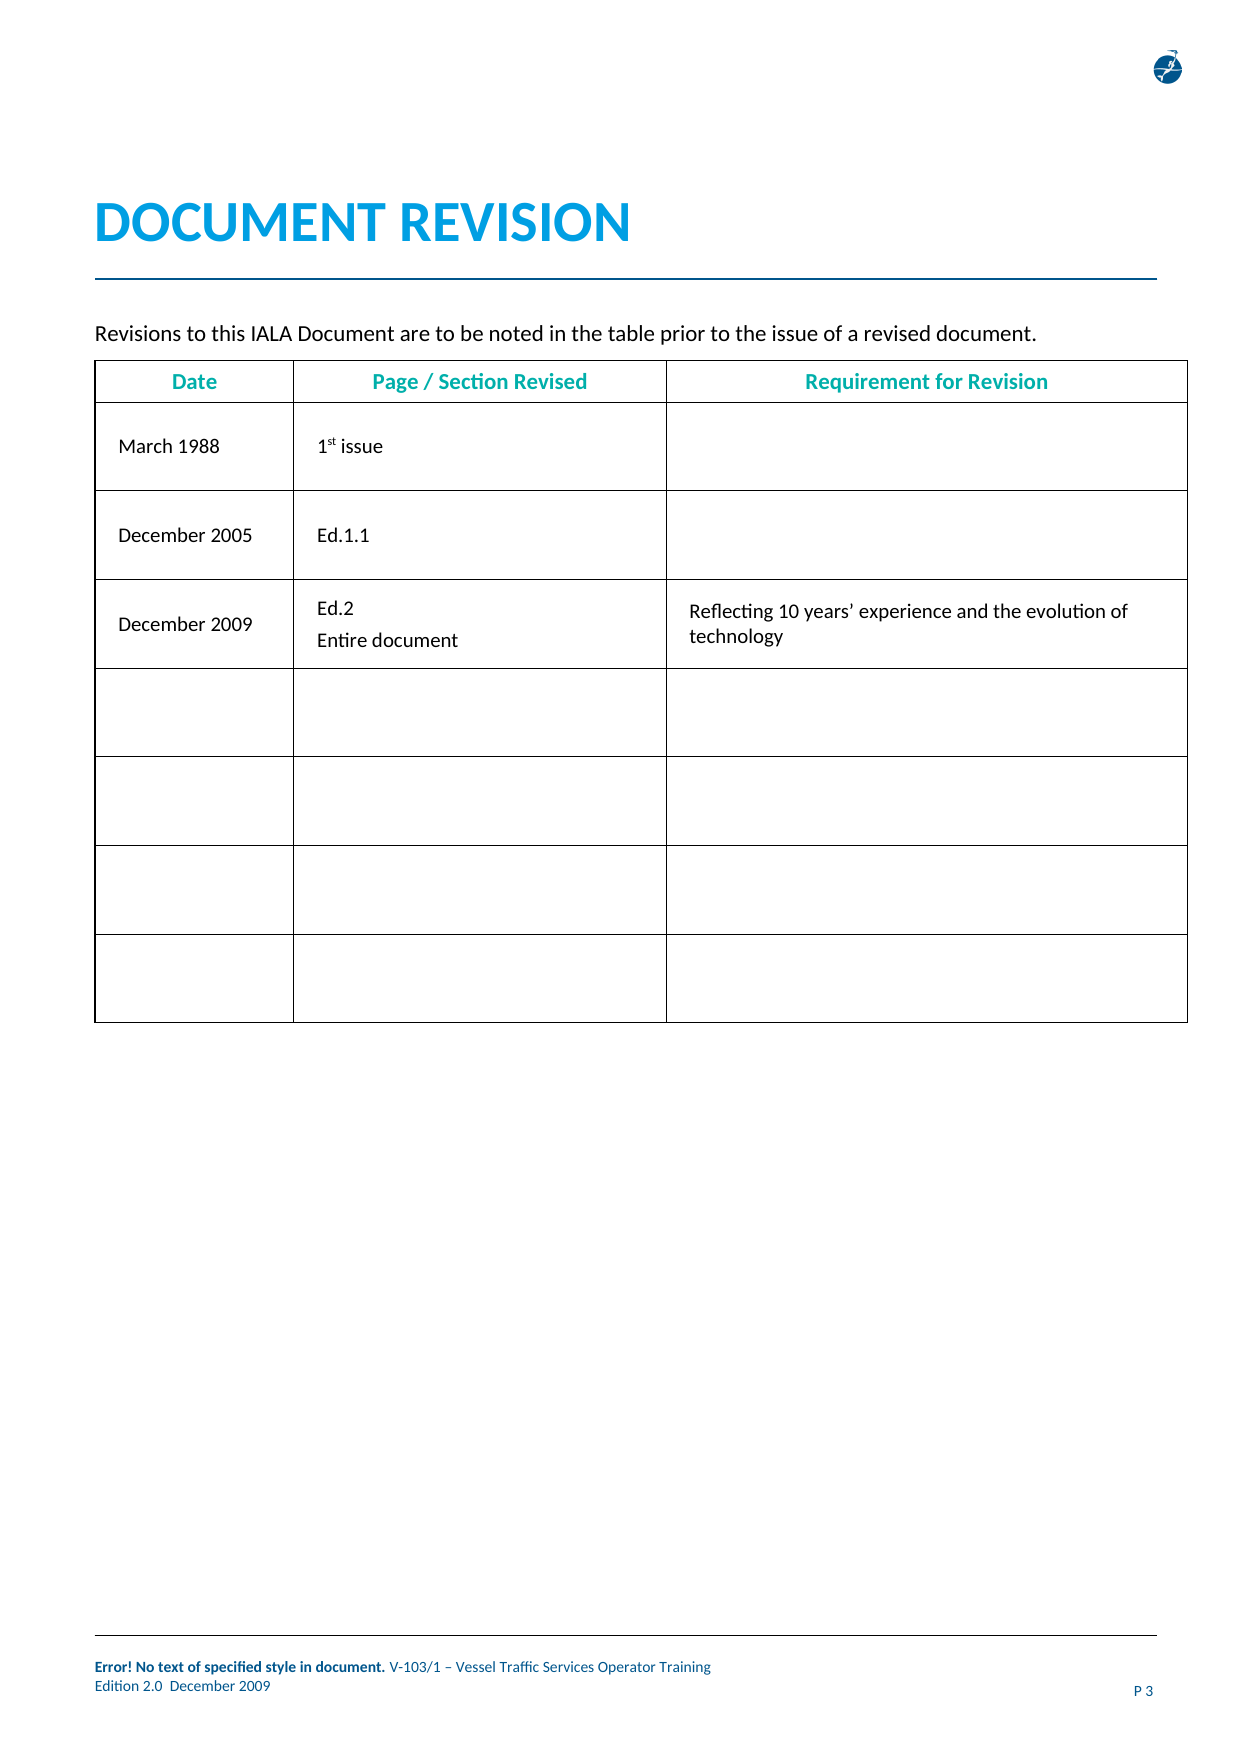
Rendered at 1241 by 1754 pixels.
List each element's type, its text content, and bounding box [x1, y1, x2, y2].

table_header Date [96, 361, 293, 402]
table_cell [294, 846, 666, 933]
table_cell [667, 669, 1187, 756]
table_cell [667, 491, 1187, 579]
table_cell 1st issue [294, 403, 666, 490]
table_cell [96, 935, 293, 1022]
table_cell December 2009 [96, 580, 293, 667]
table_cell Ed.2 Entire document [294, 580, 666, 667]
table_cell [667, 403, 1187, 490]
table_cell [294, 935, 666, 1022]
table_cell Ed.1.1 [294, 491, 666, 579]
table_cell [667, 935, 1187, 1022]
table_cell March 1988 [96, 403, 293, 490]
table_cell Reflecting 10 years’ experience and the evolution of technology [667, 580, 1187, 667]
table_cell [667, 846, 1187, 933]
table_cell [96, 669, 293, 756]
table_header Requirement for Revision [667, 361, 1187, 402]
table_cell [96, 757, 293, 845]
table_cell December 2005 [96, 491, 293, 579]
table_header Page / Section Revised [294, 361, 666, 402]
text Revisions to this IALA Document are to be noted in the table prior to the issue of a revised document. [94, 319, 1157, 347]
table_cell [667, 757, 1187, 845]
table_cell [294, 669, 666, 756]
picture [1122, 0, 1241, 119]
table_cell [96, 846, 293, 933]
table_cell [294, 757, 666, 845]
